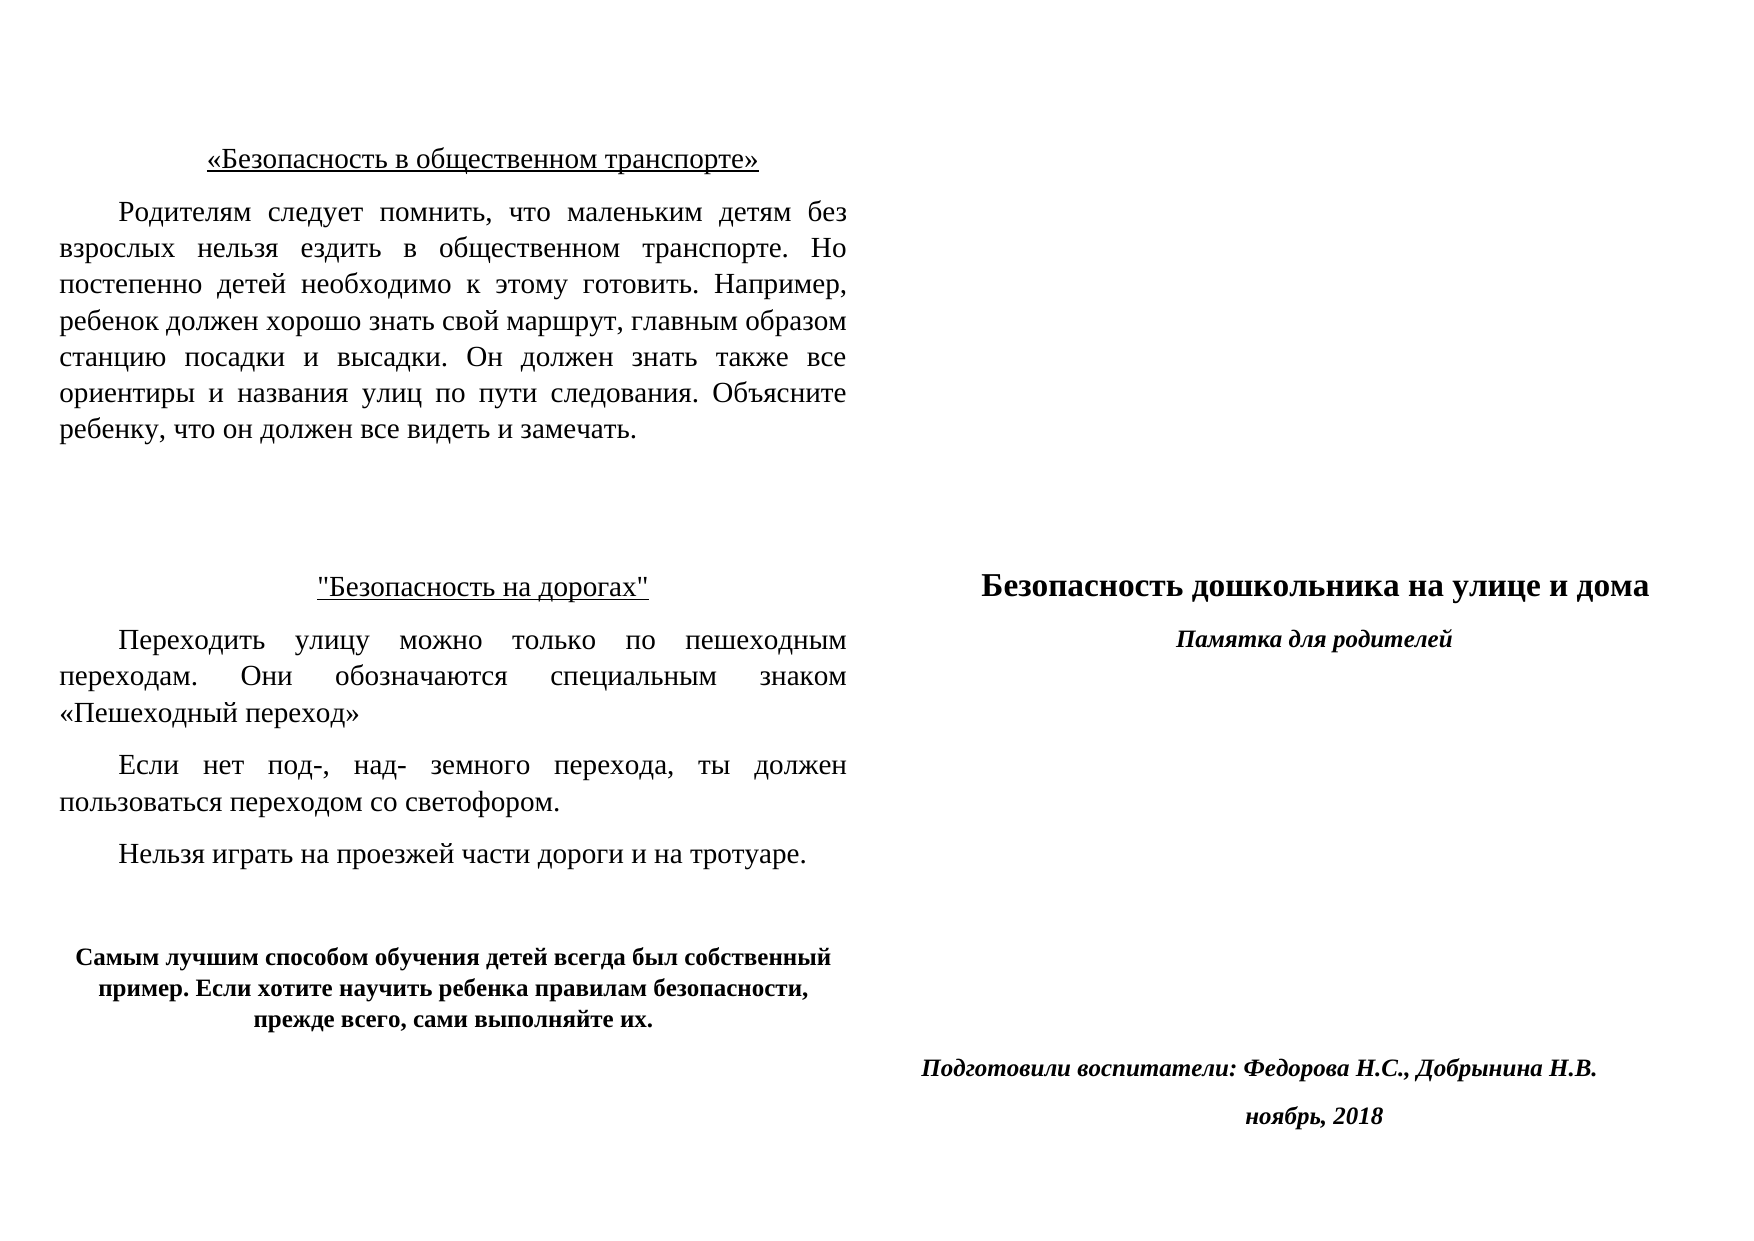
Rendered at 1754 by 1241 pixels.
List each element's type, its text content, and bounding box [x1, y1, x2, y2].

text Если нет под-, над- земного перехода, ты должен пользоваться переходом со светофором. [59, 747, 847, 817]
text «Безопасность в общественном транспорте» [59, 141, 847, 175]
text Самым лучшим способом обучения детей всегда был собственный пример. Если хотите научить ребенка правилам безопасности, прежде всего, сами выполняйте их. [59, 942, 847, 1033]
text Памятка для родителей [921, 624, 1709, 652]
text Переходить улицу можно только по пешеходным переходам. Они обозначаются специальным знаком «Пешеходный переход» [59, 622, 847, 728]
text Безопасность дошкольника на улице и дома [921, 566, 1709, 604]
text Подготовили воспитатели: Федорова Н.С., Добрынина Н.В. [921, 1053, 1709, 1082]
text Нельзя играть на проезжей части дороги и на тротуаре. [59, 836, 847, 870]
text "Безопасность на дорогах" [59, 569, 847, 603]
text ноябрь, 2018 [921, 1101, 1709, 1129]
text Родителям следует помнить, что маленьким детям без взрослых нельзя ездить в общественном транспорте. Но постепенно детей необходимо к этому готовить. Например, ребенок должен хорошо знать свой маршрут, главным образом станцию посадки и высадки. Он должен знать также все ориентиры и названия улиц по пути следования. Объясните ребенку, что он должен все видеть и замечать. [59, 194, 847, 445]
